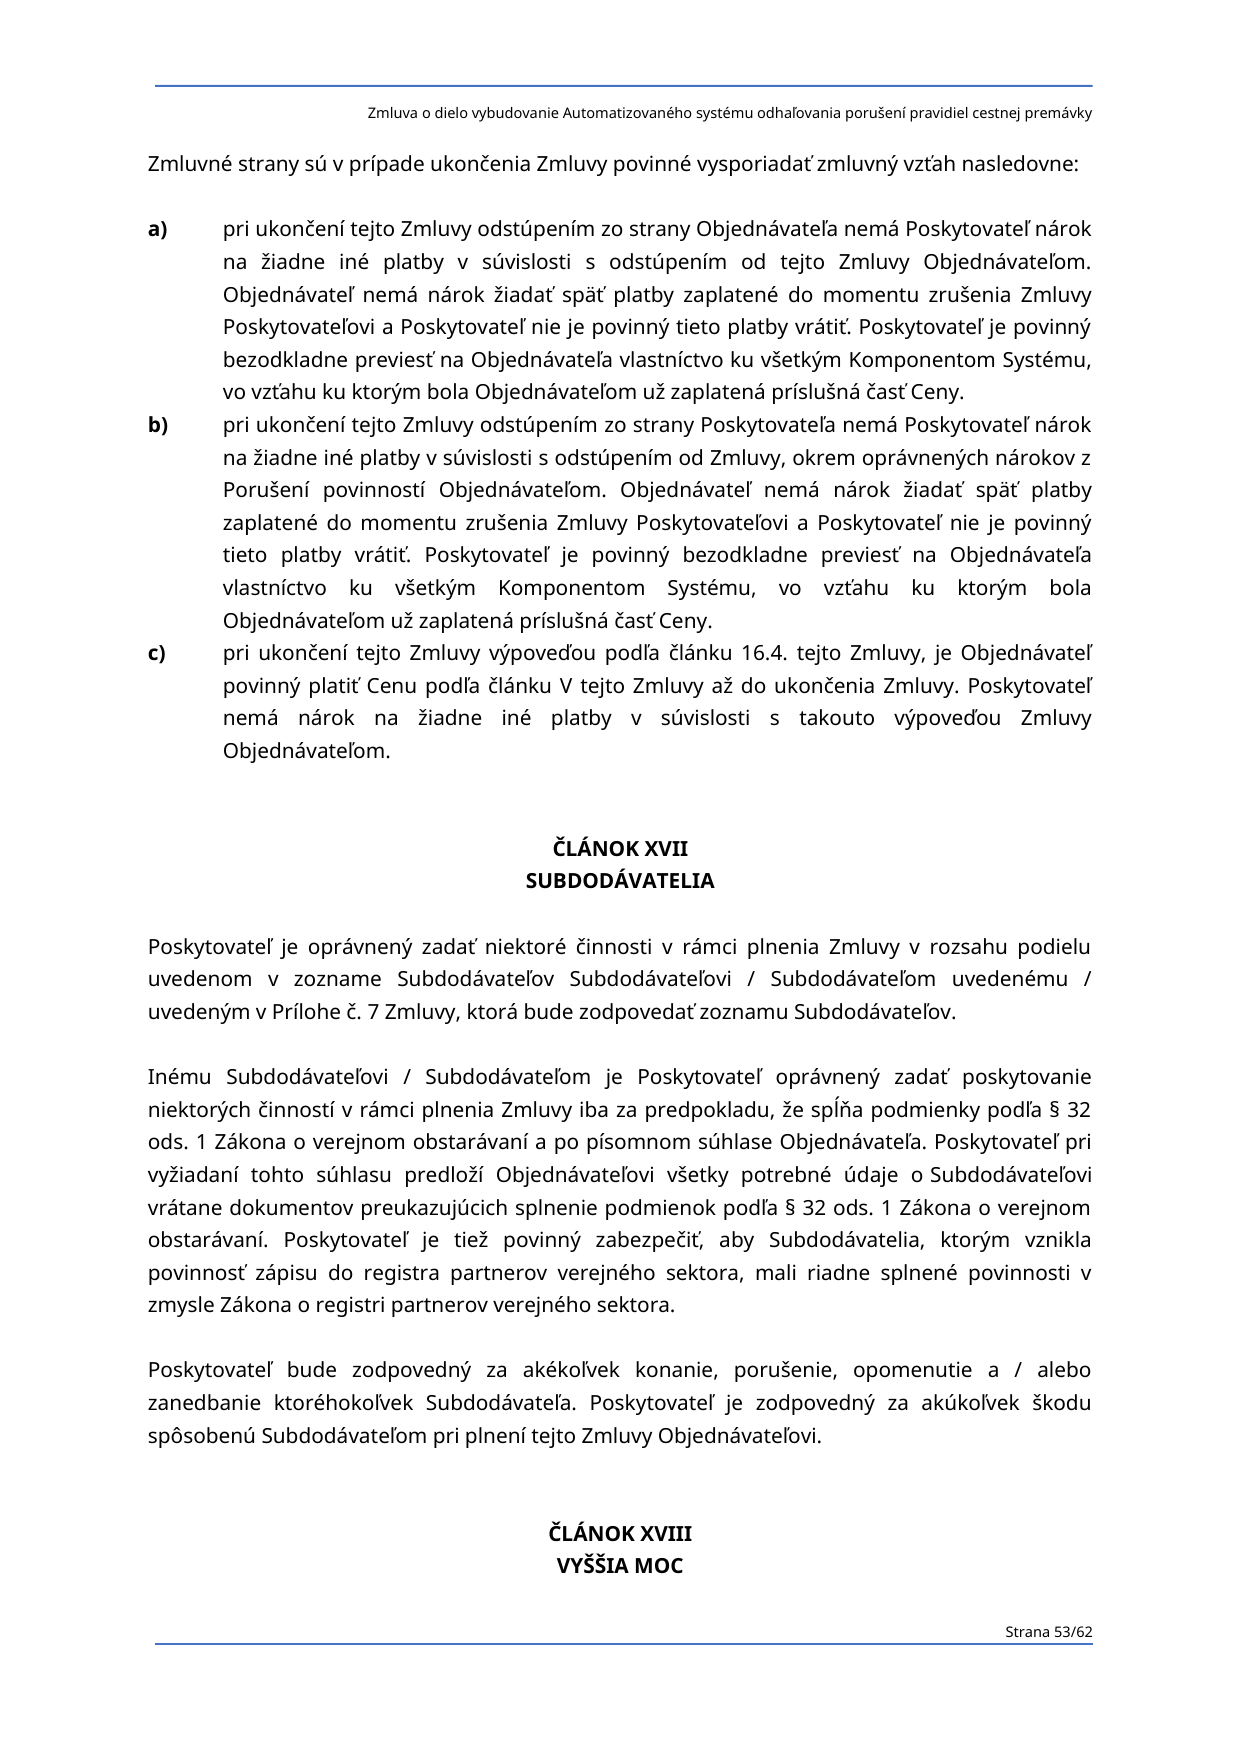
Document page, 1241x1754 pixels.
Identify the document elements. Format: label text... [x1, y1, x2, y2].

text Poskytovateľ je oprávnený zadať niektoré činnosti v rámci plnenia Zmluvy v rozsahu podielu uvedenom v zozname Subdodávateľov Subdodávateľovi / Subdodávateľom uvedenému / uvedeným v Prílohe č. 7 Zmluvy, ktorá bude zodpovedať zoznamu Subdodávateľov. [148, 932, 1093, 1025]
text Inému Subdodávateľovi / Subdodávateľom je Poskytovateľ oprávnený zadať poskytovanie niektorých činností v rámci plnenia Zmluvy iba za predpokladu, že spĺňa podmienky podľa § 32 ods. 1 Zákona o verejnom obstarávaní a po písomnom súhlase Objednávateľa. Poskytovateľ pri vyžiadaní tohto súhlasu predloží Objednávateľovi všetky potrebné údaje o Subdodávateľovi vrátane dokumentov preukazujúcich splnenie podmienok podľa § 32 ods. 1 Zákona o verejnom obstarávaní. Poskytovateľ je tiež povinný zabezpečiť, aby Subdodávatelia, ktorým vznikla povinnosť zápisu do registra partnerov verejného sektora, mali riadne splnené povinnosti v zmysle Zákona o registri partnerov verejného sektora. [148, 1062, 1093, 1319]
text ČLÁNOK XVII [148, 834, 1093, 862]
text VYŠŠIA MOC [148, 1551, 1093, 1580]
text Zmluvné strany sú v prípade ukončenia Zmluvy povinné vysporiadať zmluvný vzťah nasledovne: [148, 149, 1093, 178]
list pri ukončení tejto Zmluvy výpoveďou podľa článku 16.4. tejto Zmluvy, je Objednávateľ povinný platiť Cenu podľa článku V tejto Zmluvy až do ukončenia Zmluvy. Poskytovateľ nemá nárok na žiadne iné platby v súvislosti s takouto výpoveďou Zmluvy Objednávateľom. [148, 638, 1093, 764]
list pri ukončení tejto Zmluvy odstúpením zo strany Poskytovateľa nemá Poskytovateľ nárok na žiadne iné platby v súvislosti s odstúpením od Zmluvy, okrem oprávnených nárokov z Porušení povinností Objednávateľom. Objednávateľ nemá nárok žiadať späť platby zaplatené do momentu zrušenia Zmluvy Poskytovateľovi a Poskytovateľ nie je povinný tieto platby vrátiť. Poskytovateľ je povinný bezodkladne previesť na Objednávateľa vlastníctvo ku všetkým Komponentom Systému, vo vzťahu ku ktorým bola Objednávateľom už zaplatená príslušná časť Ceny. [148, 410, 1093, 634]
text SUBDODÁVATELIA [148, 867, 1093, 895]
text Poskytovateľ bude zodpovedný za akékoľvek konanie, porušenie, opomenutie a / alebo zanedbanie ktoréhokoľvek Subdodávateľa. Poskytovateľ je zodpovedný za akúkoľvek škodu spôsobenú Subdodávateľom pri plnení tejto Zmluvy Objednávateľovi. [148, 1356, 1093, 1449]
text ČLÁNOK XVIII [148, 1519, 1093, 1547]
list pri ukončení tejto Zmluvy odstúpením zo strany Objednávateľa nemá Poskytovateľ nárok na žiadne iné platby v súvislosti s odstúpením od tejto Zmluvy Objednávateľom. Objednávateľ nemá nárok žiadať späť platby zaplatené do momentu zrušenia Zmluvy Poskytovateľovi a Poskytovateľ nie je povinný tieto platby vrátiť. Poskytovateľ je povinný bezodkladne previesť na Objednávateľa vlastníctvo ku všetkým Komponentom Systému, vo vzťahu ku ktorým bola Objednávateľom už zaplatená príslušná časť Ceny. [148, 214, 1093, 406]
